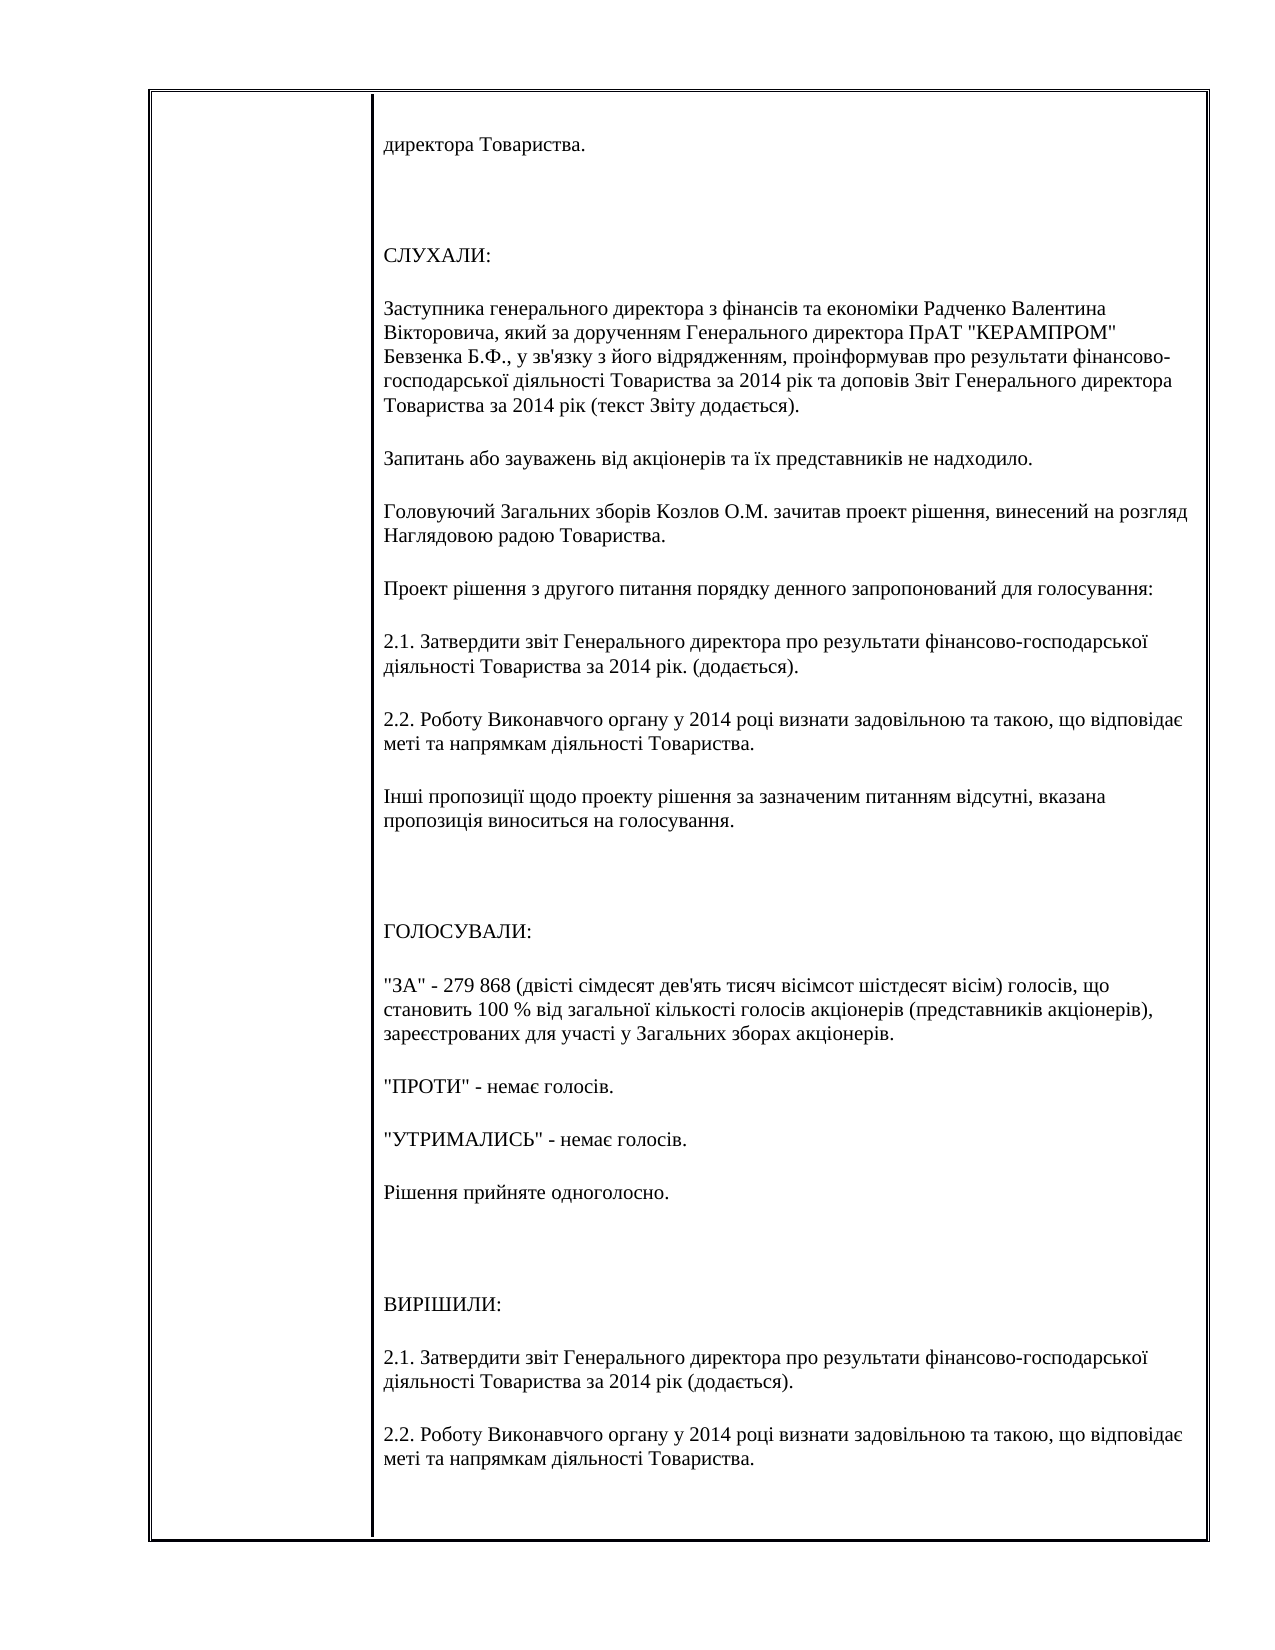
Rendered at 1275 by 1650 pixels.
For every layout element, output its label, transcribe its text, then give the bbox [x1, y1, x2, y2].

table_cell Опис [152, 92, 372, 1539]
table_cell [372, 92, 1206, 1539]
